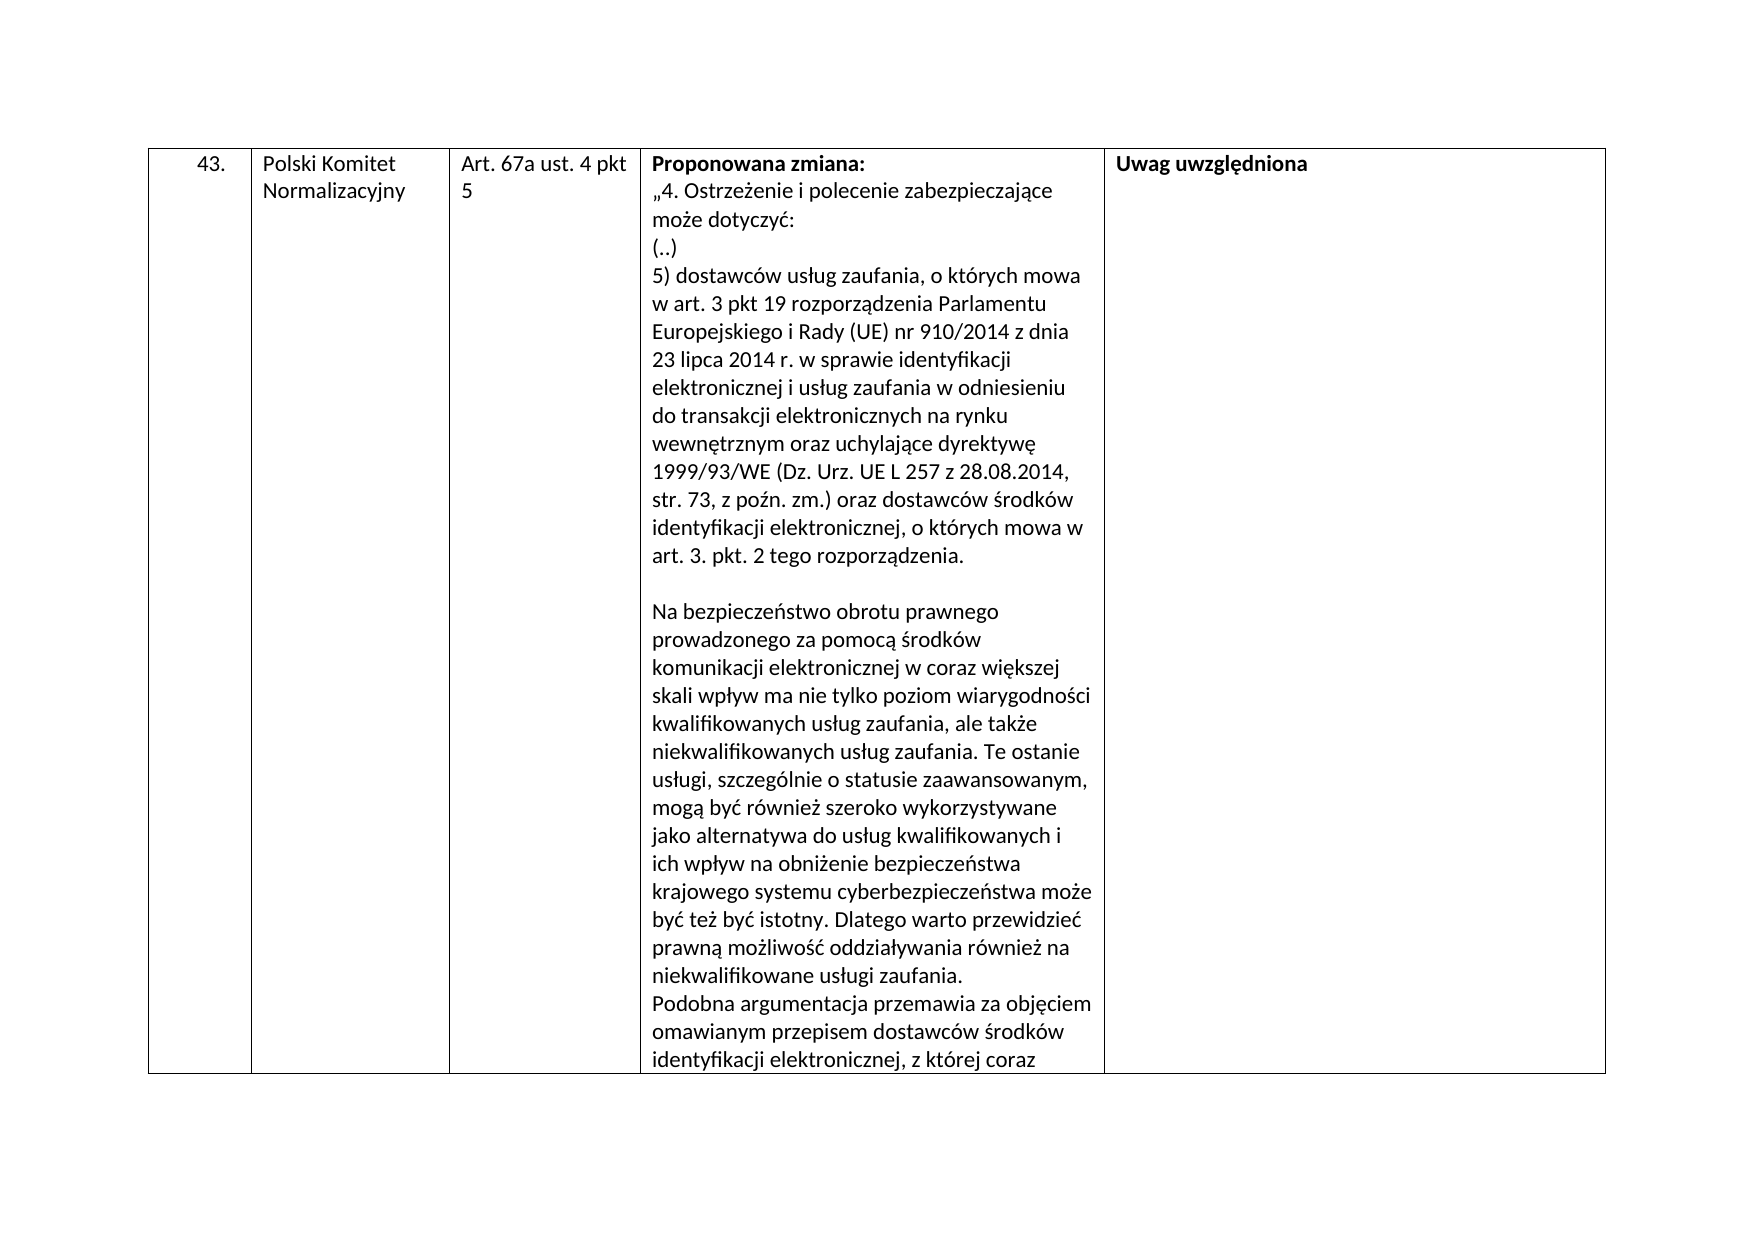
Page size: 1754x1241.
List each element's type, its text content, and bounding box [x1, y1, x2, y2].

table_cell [252, 149, 449, 1073]
table_cell Uwag uwzględniona [1105, 149, 1605, 1073]
table_cell [149, 149, 251, 1073]
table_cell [641, 149, 1104, 1073]
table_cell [450, 149, 640, 1073]
